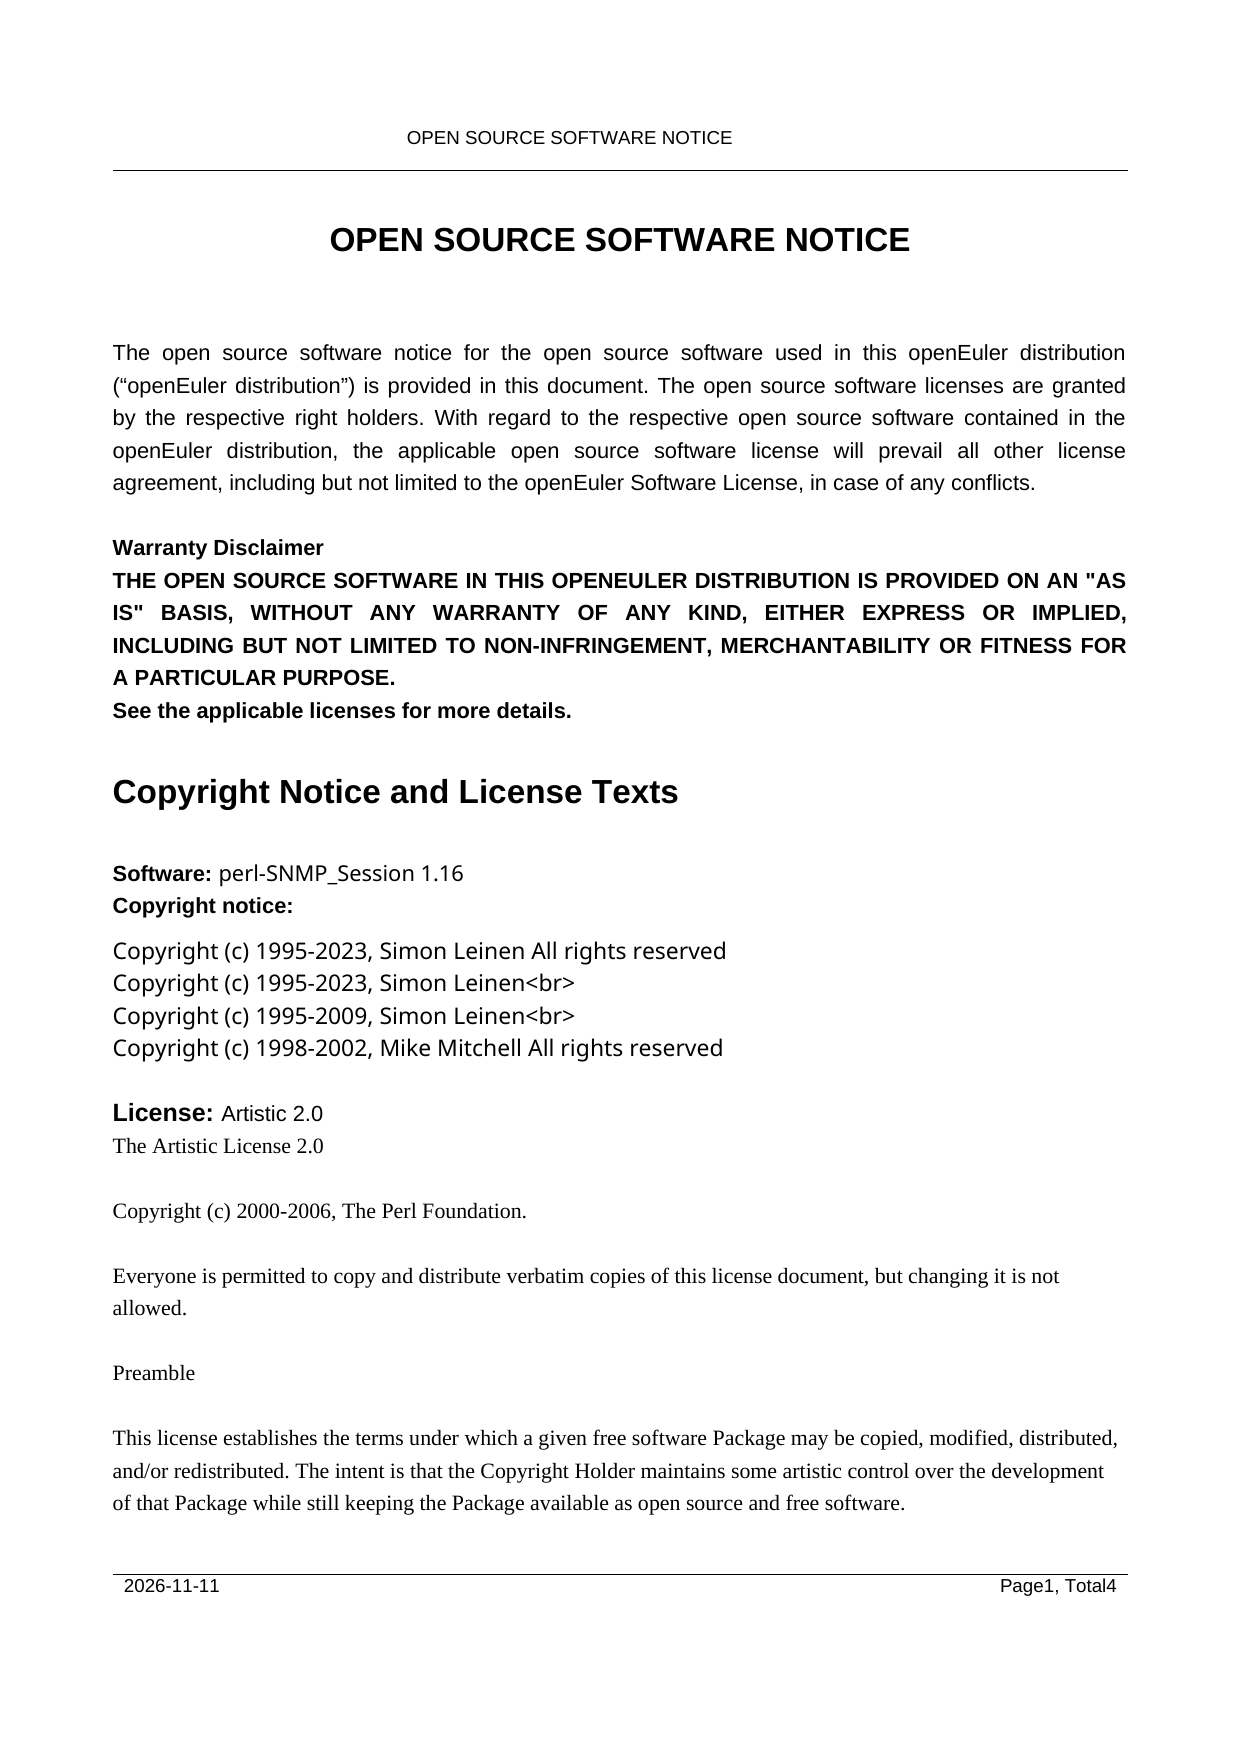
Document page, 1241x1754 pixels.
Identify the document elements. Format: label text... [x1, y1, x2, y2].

text Warranty Disclaimer [112, 531, 1128, 564]
text Preamble [112, 1356, 1128, 1389]
text THE OPEN SOURCE SOFTWARE IN THIS OPENEULER DISTRIBUTION IS PROVIDED ON AN "AS IS" BASIS, WITHOUT ANY WARRANTY OF ANY KIND, EITHER EXPRESS OR IMPLIED, INCLUDING BUT NOT LIMITED TO NON-INFRINGEMENT, MERCHANTABILITY OR FITNESS FOR A PARTICULAR PURPOSE. See the applicable licenses for more details. [112, 564, 1128, 726]
text Everyone is permitted to copy and distribute verbatim copies of this license document, but changing it is not allowed. [112, 1259, 1128, 1324]
text Copyright (c) 1995-2023, Simon Leinen All rights reserved Copyright (c) 1995-2023, Simon Leinen<br> Copyright (c) 1995-2009, Simon Leinen<br> Copyright (c) 1998-2002, Mike Mitchell All rights reserved [112, 934, 1128, 1096]
text Copyright (c) 2000-2006, The Perl Foundation. [112, 1194, 1128, 1226]
text Copyright notice: [112, 889, 1128, 921]
text Copyright Notice and License Texts [112, 759, 1128, 824]
text OPEN SOURCE SOFTWARE NOTICE [112, 206, 1128, 271]
title Software: perl-SNMP_Session 1.16 [112, 856, 1128, 889]
text This license establishes the terms under which a given free software Package may be copied, modified, distributed, and/or redistributed. The intent is that the Copyright Holder maintains some artistic control over the development of that Package while still keeping the Package available as open source and free software. [112, 1421, 1128, 1519]
text License: Artistic 2.0 [112, 1096, 1128, 1129]
text The Artistic License 2.0 [112, 1129, 1128, 1161]
text The open source software notice for the open source software used in this openEuler distribution (“openEuler distribution”) is provided in this document. The open source software licenses are granted by the respective right holders. With regard to the respective open source software contained in the openEuler distribution, the applicable open source software license will prevail all other license agreement, including but not limited to the openEuler Software License, in case of any conflicts. [112, 336, 1128, 499]
